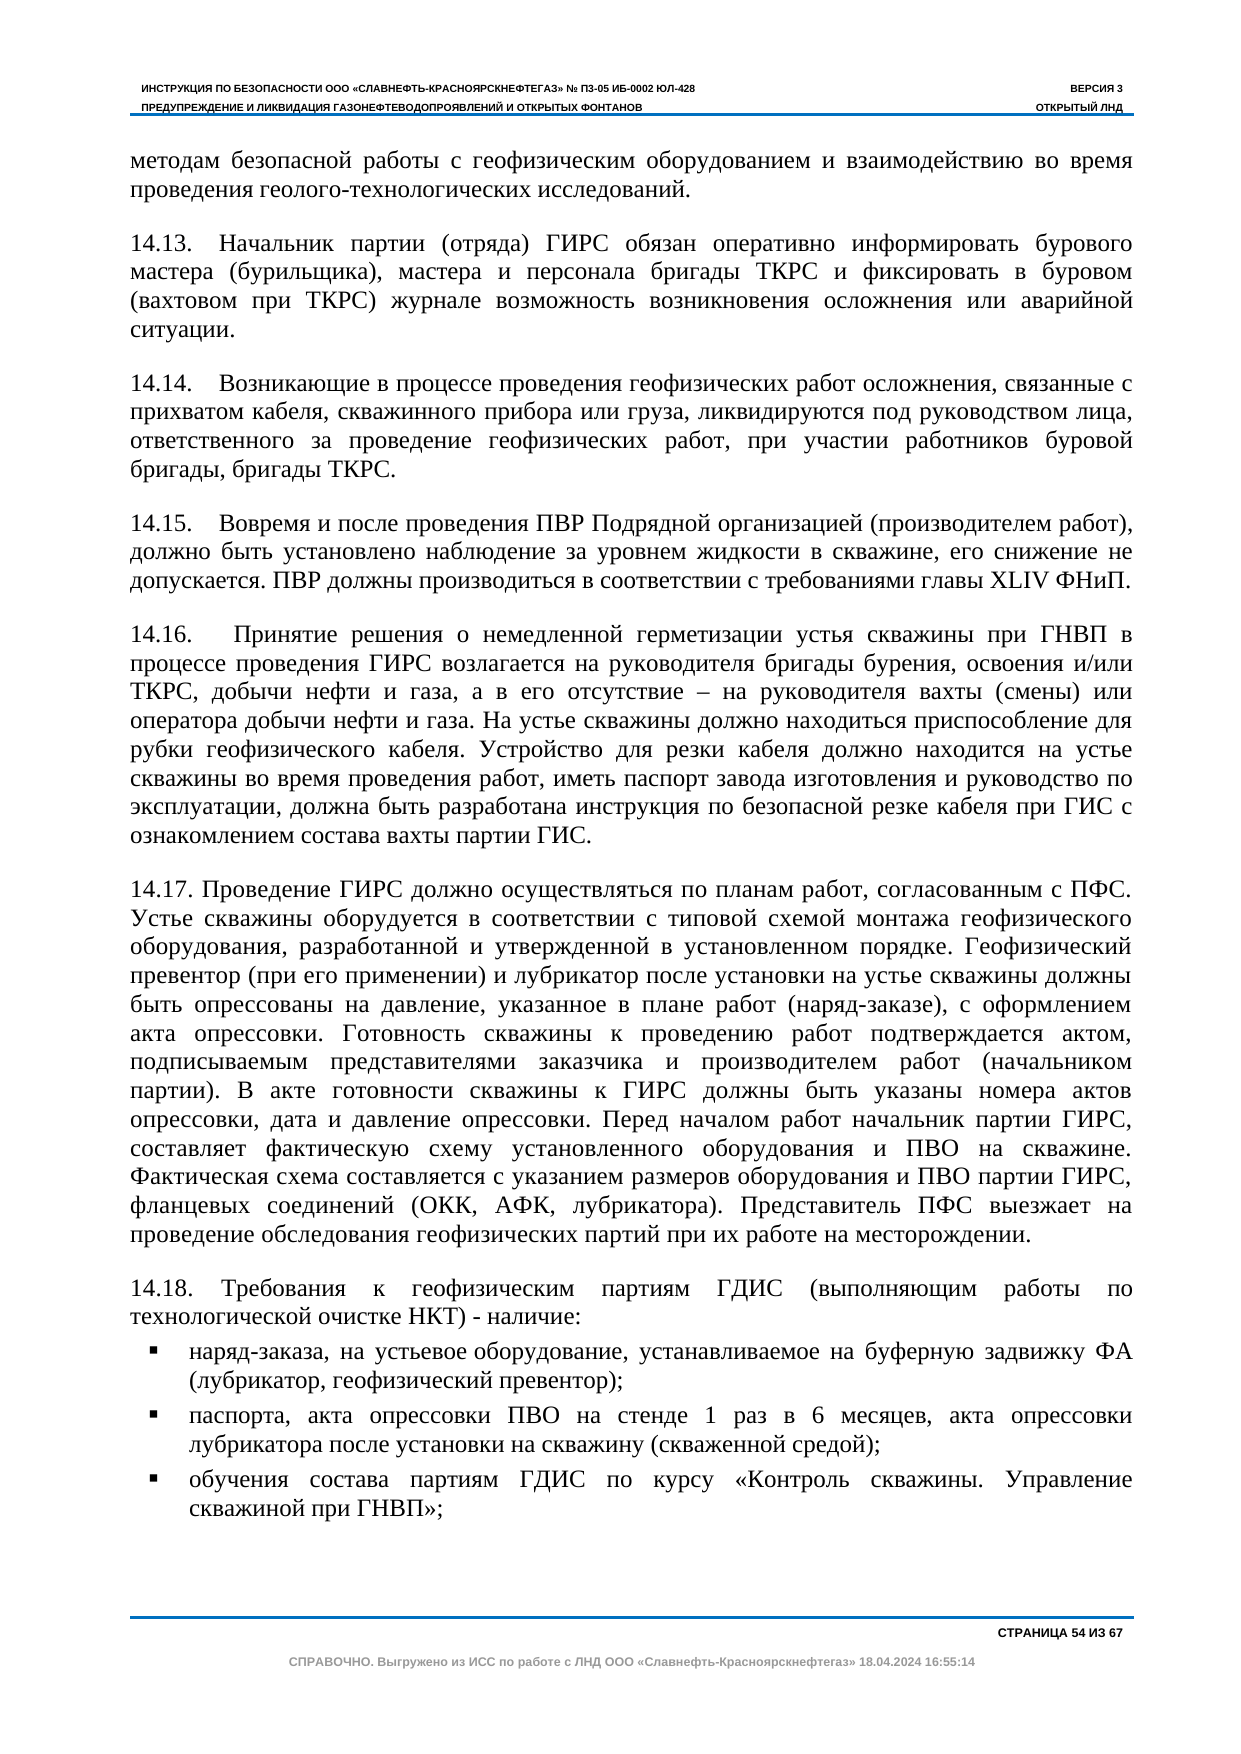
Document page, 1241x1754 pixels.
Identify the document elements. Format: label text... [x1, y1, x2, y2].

text 14.14. Возникающие в процессе проведения геофизических работ осложнения, связанные с прихватом кабеля, скважинного прибора или груза, ликвидируются под руководством лица, ответственного за проведение геофизических работ, при участии работников буровой бригады, бригады ТКРС. [130, 368, 1134, 483]
list обучения состава партиям ГДИС по курсу «Контроль скважины. Управление скважиной при ГНВП»; [148, 1464, 1134, 1521]
text 14.13. Начальник партии (отряда) ГИРС обязан оперативно информировать бурового мастера (бурильщика), мастера и персонала бригады ТКРС и фиксировать в буровом (вахтовом при ТКРС) журнале возможность возникновения осложнения или аварийной ситуации. [130, 228, 1134, 343]
list паспорта, акта опрессовки ПВО на стенде 1 раз в 6 месяцев, акта опрессовки лубрикатора после установки на скважину (скваженной средой); [148, 1400, 1134, 1458]
text 14.18. Требования к геофизическим партиям ГДИС (выполняющим работы по технологической очистке НКТ) - наличие: [130, 1273, 1134, 1330]
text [130, 145, 1134, 203]
text 14.15. Вовремя и после проведения ПВР Подрядной организацией (производителем работ), должно быть установлено наблюдение за уровнем жидкости в скважине, его снижение не допускается. ПВР должны производиться в соответствии с требованиями главы XLIV ФНиП. [130, 508, 1134, 594]
text 14.16. Принятие решения о немедленной герметизации устья скважины при ГНВП в процессе проведения ГИРС возлагается на руководителя бригады бурения, освоения и/или ТКРС, добычи нефти и газа, а в его отсутствие – на руководителя вахты (смены) или оператора добычи нефти и газа. На устье скважины должно находиться приспособление для рубки геофизического кабеля. Устройство для резки кабеля должно находится на устье скважины во время проведения работ, иметь паспорт завода изготовления и руководство по эксплуатации, должна быть разработана инструкция по безопасной резке кабеля при ГИС с ознакомлением состава вахты партии ГИС. [130, 619, 1134, 849]
list наряд-заказа, на устьевое оборудование, устанавливаемое на буферную задвижку ФА (лубрикатор, геофизический превентор); [148, 1336, 1134, 1394]
text 14.17. Проведение ГИРС должно осуществляться по планам работ, согласованным с ПФС. Устье скважины оборудуется в соответствии с типовой схемой монтажа геофизического оборудования, разработанной и утвержденной в установленном порядке. Геофизический превентор (при его применении) и лубрикатор после установки на устье скважины должны быть опрессованы на давление, указанное в плане работ (наряд-заказе), с оформлением акта опрессовки. Готовность скважины к проведению работ подтверждается актом, подписываемым представителями заказчика и производителем работ (начальником партии). В акте готовности скважины к ГИРС должны быть указаны номера актов опрессовки, дата и давление опрессовки. Перед началом работ начальник партии ГИРС, составляет фактическую схему установленного оборудования и ПВО на скважине. Фактическая схема составляется с указанием размеров оборудования и ПВО партии ГИРС, фланцевых соединений (ОКК, АФК, лубрикатора). Представитель ПФС выезжает на проведение обследования геофизических партий при их работе на месторождении. [130, 874, 1134, 1248]
